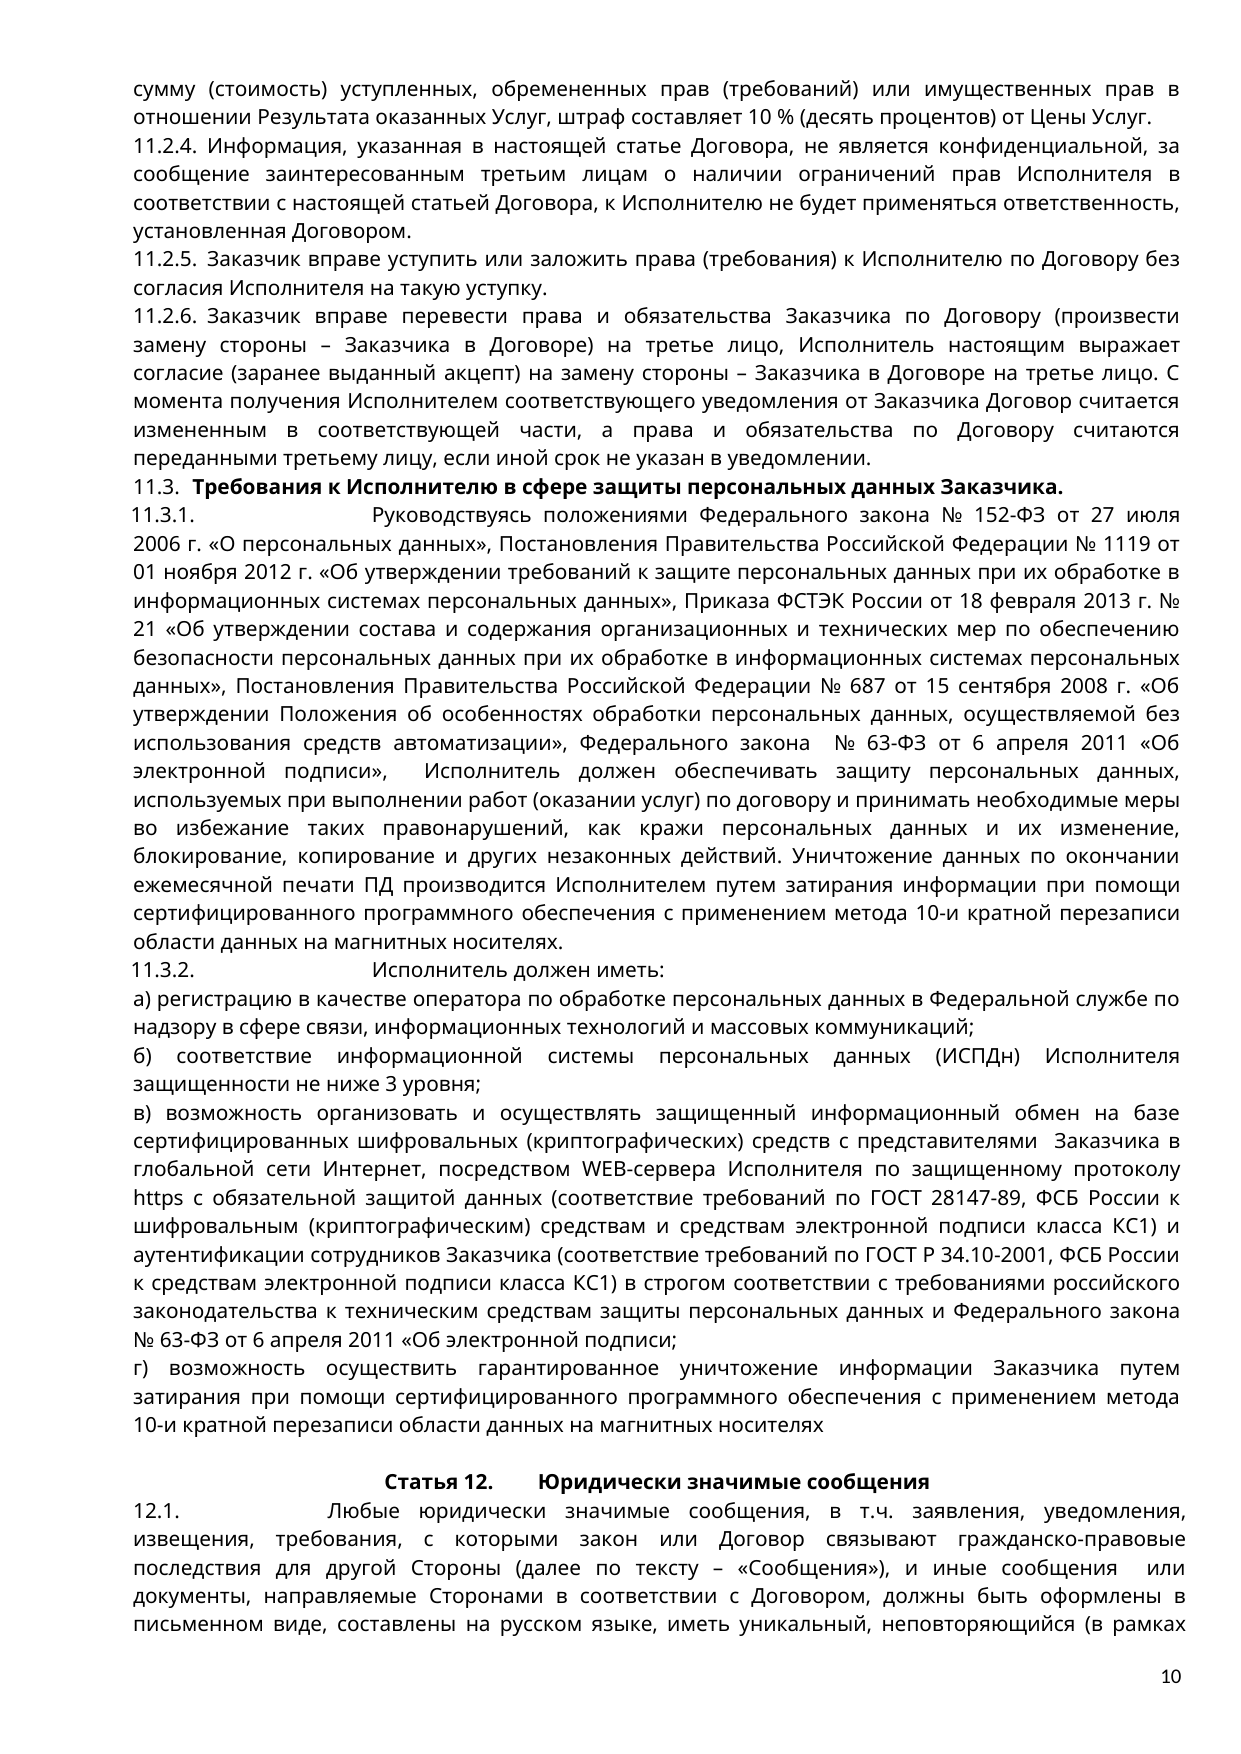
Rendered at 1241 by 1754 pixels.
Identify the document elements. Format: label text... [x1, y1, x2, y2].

list Требования к Исполнителю в сфере защиты персональных данных Заказчика. [133, 472, 1181, 500]
text в) возможность организовать и осуществлять защищенный информационный обмен на базе сертифицированных шифровальных (криптографических) средств с представителями Заказчика в глобальной сети Интернет, посредством WEB-сервера Исполнителя по защищенному протоколу https с обязательной защитой данных (соответствие требований по ГОСТ 28147-89, ФСБ России к шифровальным (криптографическим) средствам и средствам электронной подписи класса КС1) и аутентификации сотрудников Заказчика (соответствие требований по ГОСТ Р 34.10-2001, ФСБ России к средствам электронной подписи класса КС1) в строгом соответствии с требованиями российского законодательства к техническим средствам защиты персональных данных и Федерального закона № 63-ФЗ от 6 апреля 2011 «Об электронной подписи; [133, 1098, 1181, 1353]
list Информация, указанная в настоящей статье Договора, не является конфиденциальной, за сообщение заинтересованным третьим лицам о наличии ограничений прав Исполнителя в соответствии с настоящей статьей Договора, к Исполнителю не будет применяться ответственность, установленная Договором. [133, 131, 1181, 244]
list Исполнитель должен иметь: [130, 955, 1181, 984]
text г) возможность осуществить гарантированное уничтожение информации Заказчика путем затирания при помощи сертифицированного программного обеспечения с применением метода 10-и кратной перезаписи области данных на магнитных носителях [133, 1353, 1181, 1439]
list Заказчик вправе уступить или заложить права (требования) к Исполнителю по Договору без согласия Исполнителя на такую уступку. [133, 244, 1181, 301]
list Руководствуясь положениями Федерального закона № 152-ФЗ от 27 июля 2006 г. «О персональных данных», Постановления Правительства Российской Федерации № 1119 от 01 ноября 2012 г. «Об утверждении требований к защите персональных данных при их обработке в информационных системах персональных данных», Приказа ФСТЭК России от 18 февраля 2013 г. № 21 «Об утверждении состава и содержания организационных и технических мер по обеспечению безопасности персональных данных при их обработке в информационных системах персональных данных», Постановления Правительства Российской Федерации № 687 от 15 сентября 2008 г. «Об утверждении Положения об особенностях обработки персональных данных, осуществляемой без использования средств автоматизации», Федерального закона № 63-ФЗ от 6 апреля 2011 «Об электронной подписи», Исполнитель должен обеспечивать защиту персональных данных, используемых при выполнении работ (оказании услуг) по договору и принимать необходимые меры во избежание таких правонарушений, как кражи персональных данных и их изменение, блокирование, копирование и других незаконных действий. Уничтожение данных по окончании ежемесячной печати ПД производится Исполнителем путем затирания информации при помощи сертифицированного программного обеспечения с применением метода 10-и кратной перезаписи области данных на магнитных носителях. [130, 500, 1181, 955]
subtitle Юридически значимые сообщения [133, 1467, 1181, 1496]
text б) соответствие информационной системы персональных данных (ИСПДн) Исполнителя защищенности не ниже 3 уровня; [133, 1041, 1181, 1098]
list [133, 1496, 1187, 1638]
text а) регистрацию в качестве оператора по обработке персональных данных в Федеральной службе по надзору в сфере связи, информационных технологий и массовых коммуникаций; [133, 984, 1181, 1041]
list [133, 74, 1181, 131]
list Заказчик вправе перевести права и обязательства Заказчика по Договору (произвести замену стороны – Заказчика в Договоре) на третье лицо, Исполнитель настоящим выражает согласие (заранее выданный акцепт) на замену стороны – Заказчика в Договоре на третье лицо. С момента получения Исполнителем соответствующего уведомления от Заказчика Договор считается измененным в соответствующей части, а права и обязательства по Договору считаются переданными третьему лицу, если иной срок не указан в уведомлении. [133, 301, 1181, 472]
